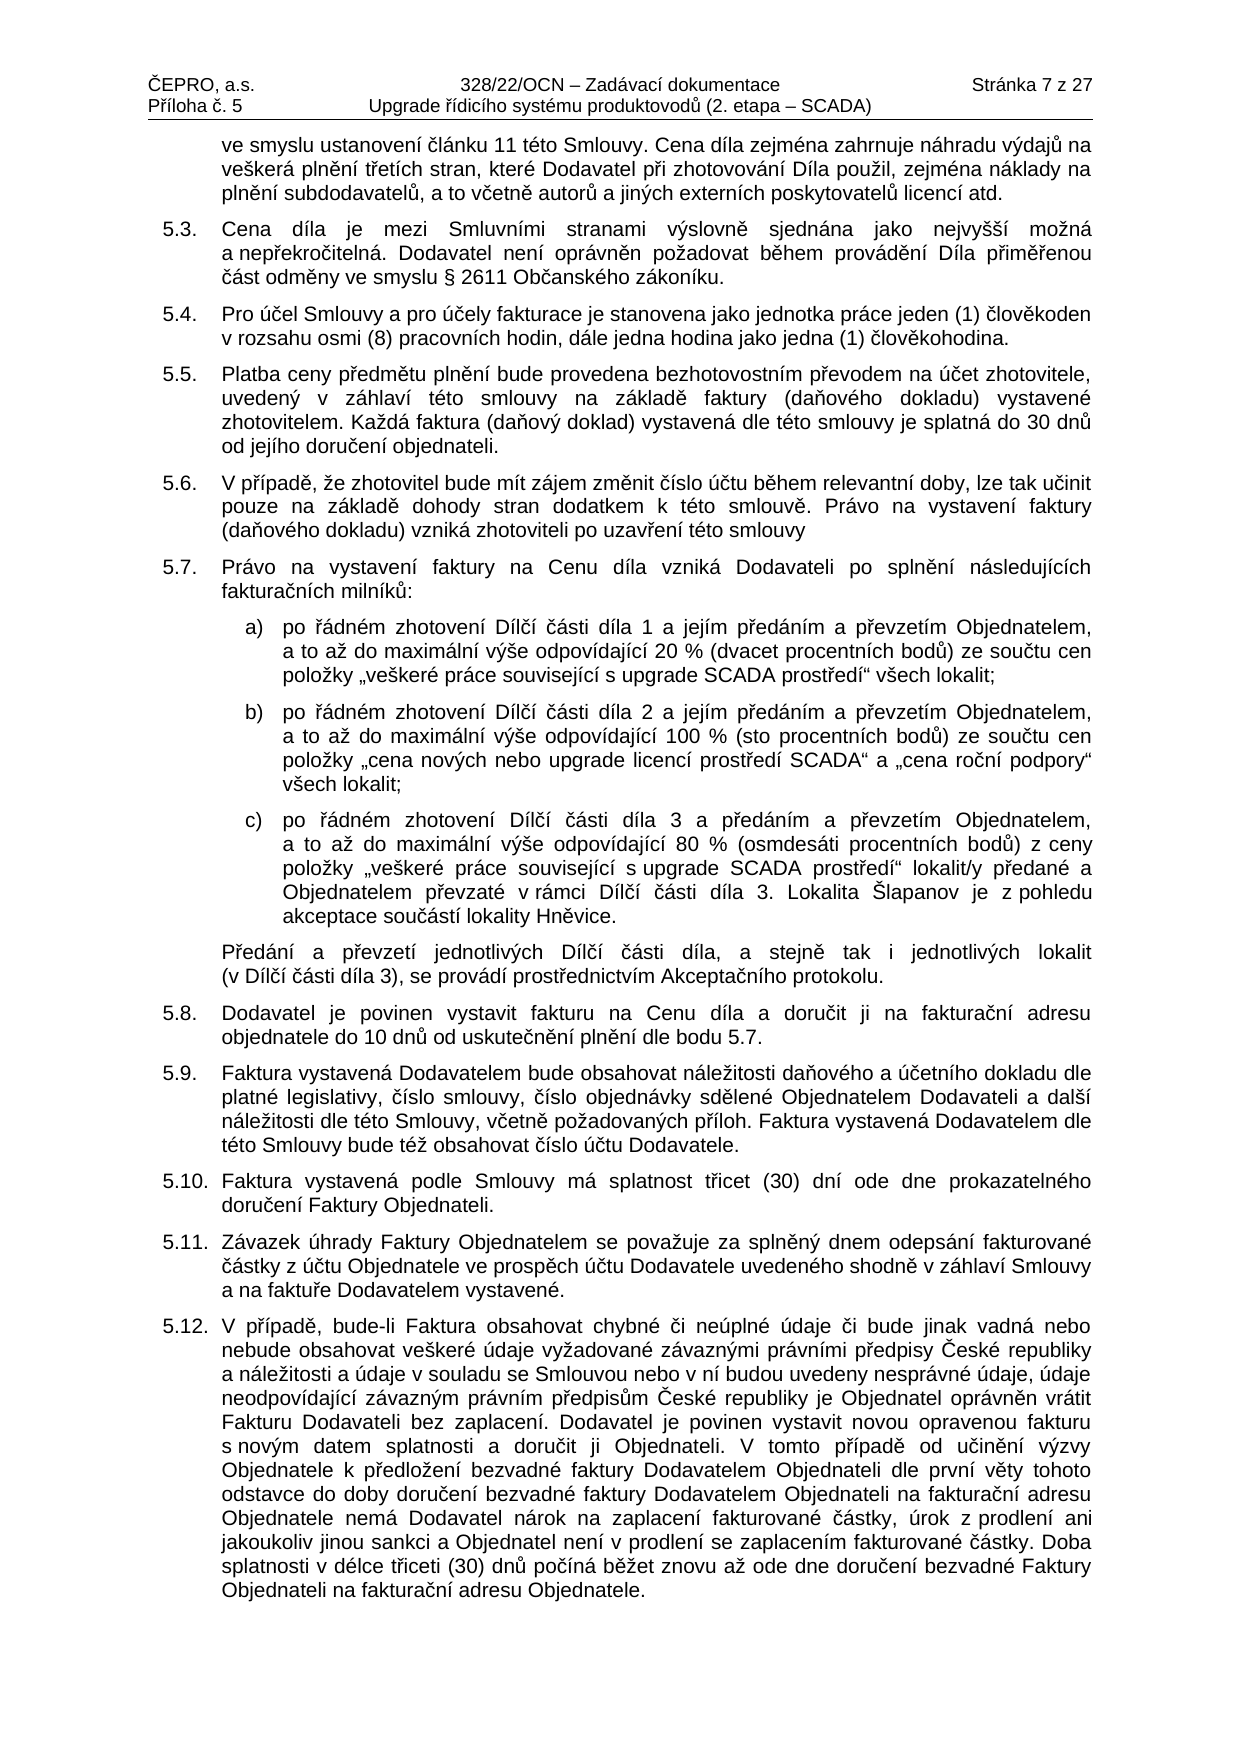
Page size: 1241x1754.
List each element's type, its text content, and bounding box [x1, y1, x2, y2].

text Pro účel Smlouvy a pro účely fakturace je stanovena jako jednotka práce jeden (1) člověkoden v rozsahu osmi (8) pracovních hodin, dále jedna hodina jako jedna (1) člověkohodina. [162, 302, 1093, 349]
list po řádném zhotovení Dílčí části díla 3 a předáním a převzetím Objednatelem, a to až do maximální výše odpovídající 80 % (osmdesáti procentních bodů) z ceny položky „veškeré práce související s upgrade SCADA prostředí“ lokalit/y předané a Objednatelem převzaté v rámci Dílčí části díla 3. Lokalita Šlapanov je z pohledu akceptace součástí lokality Hněvice. [245, 808, 1093, 928]
text V případě, bude-li Faktura obsahovat chybné či neúplné údaje či bude jinak vadná nebo nebude obsahovat veškeré údaje vyžadované závaznými právními předpisy České republiky a náležitosti a údaje v souladu se Smlouvou nebo v ní budou uvedeny nesprávné údaje, údaje neodpovídající závazným právním předpisům České republiky je Objednatel oprávněn vrátit Fakturu Dodavateli bez zaplacení. Dodavatel je povinen vystavit novou opravenou fakturu s novým datem splatnosti a doručit ji Objednateli. V tomto případě od učinění výzvy Objednatele k předložení bezvadné faktury Dodavatelem Objednateli dle první věty tohoto odstavce do doby doručení bezvadné faktury Dodavatelem Objednateli na fakturační adresu Objednatele nemá Dodavatel nárok na zaplacení fakturované částky, úrok z prodlení ani jakoukoliv jinou sankci a Objednatel není v prodlení se zaplacením fakturované částky. Doba splatnosti v délce třiceti (30) dnů počíná běžet znovu až ode dne doručení bezvadné Faktury Objednateli na fakturační adresu Objednatele. [162, 1314, 1093, 1602]
list po řádném zhotovení Dílčí části díla 2 a jejím předáním a převzetím Objednatelem, a to až do maximální výše odpovídající 100 % (sto procentních bodů) ze součtu cen položky „cena nových nebo upgrade licencí prostředí SCADA“ a „cena roční podpory“ všech lokalit; [245, 699, 1093, 795]
list po řádném zhotovení Dílčí části díla 1 a jejím předáním a převzetím Objednatelem, a to až do maximální výše odpovídající 20 % (dvacet procentních bodů) ze součtu cen položky „veškeré práce související s upgrade SCADA prostředí“ všech lokalit; [245, 615, 1093, 687]
text Faktura vystavená Dodavatelem bude obsahovat náležitosti daňového a účetního dokladu dle platné legislativy, číslo smlouvy, číslo objednávky sdělené Objednatelem Dodavateli a další náležitosti dle této Smlouvy, včetně požadovaných příloh. Faktura vystavená Dodavatelem dle této Smlouvy bude též obsahovat číslo účtu Dodavatele. [162, 1061, 1093, 1157]
text Dodavatel je povinen vystavit fakturu na Cenu díla a doručit ji na fakturační adresu objednatele do 10 dnů od uskutečnění plnění dle bodu 5.7. [162, 1001, 1093, 1048]
text Právo na vystavení faktury na Cenu díla vzniká Dodavateli po splnění následujících fakturačních milníků: [162, 555, 1093, 603]
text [162, 133, 1093, 205]
text Platba ceny předmětu plnění bude provedena bezhotovostním převodem na účet zhotovitele, uvedený v záhlaví této smlouvy na základě faktury (daňového dokladu) vystavené zhotovitelem. Každá faktura (daňový doklad) vystavená dle této smlouvy je splatná do 30 dnů od jejího doručení objednateli. [162, 362, 1093, 458]
text Závazek úhrady Faktury Objednatelem se považuje za splněný dnem odepsání fakturované částky z účtu Objednatele ve prospěch účtu Dodavatele uvedeného shodně v záhlaví Smlouvy a na faktuře Dodavatelem vystavené. [162, 1230, 1093, 1302]
text Cena díla je mezi Smluvními stranami výslovně sjednána jako nejvyšší možná a nepřekročitelná. Dodavatel není oprávněn požadovat během provádění Díla přiměřenou část odměny ve smyslu § 2611 Občanského zákoníku. [162, 217, 1093, 289]
text Faktura vystavená podle Smlouvy má splatnost třicet (30) dní ode dne prokazatelného doručení Faktury Objednateli. [162, 1169, 1093, 1217]
list Předání a převzetí jednotlivých Dílčí části díla, a stejně tak i jednotlivých lokalit (v Dílčí části díla 3), se provádí prostřednictvím Akceptačního protokolu. [221, 940, 1093, 988]
text V případě, že zhotovitel bude mít zájem změnit číslo účtu během relevantní doby, lze tak učinit pouze na základě dohody stran dodatkem k této smlouvě. Právo na vystavení faktury (daňového dokladu) vzniká zhotoviteli po uzavření této smlouvy [162, 470, 1093, 542]
